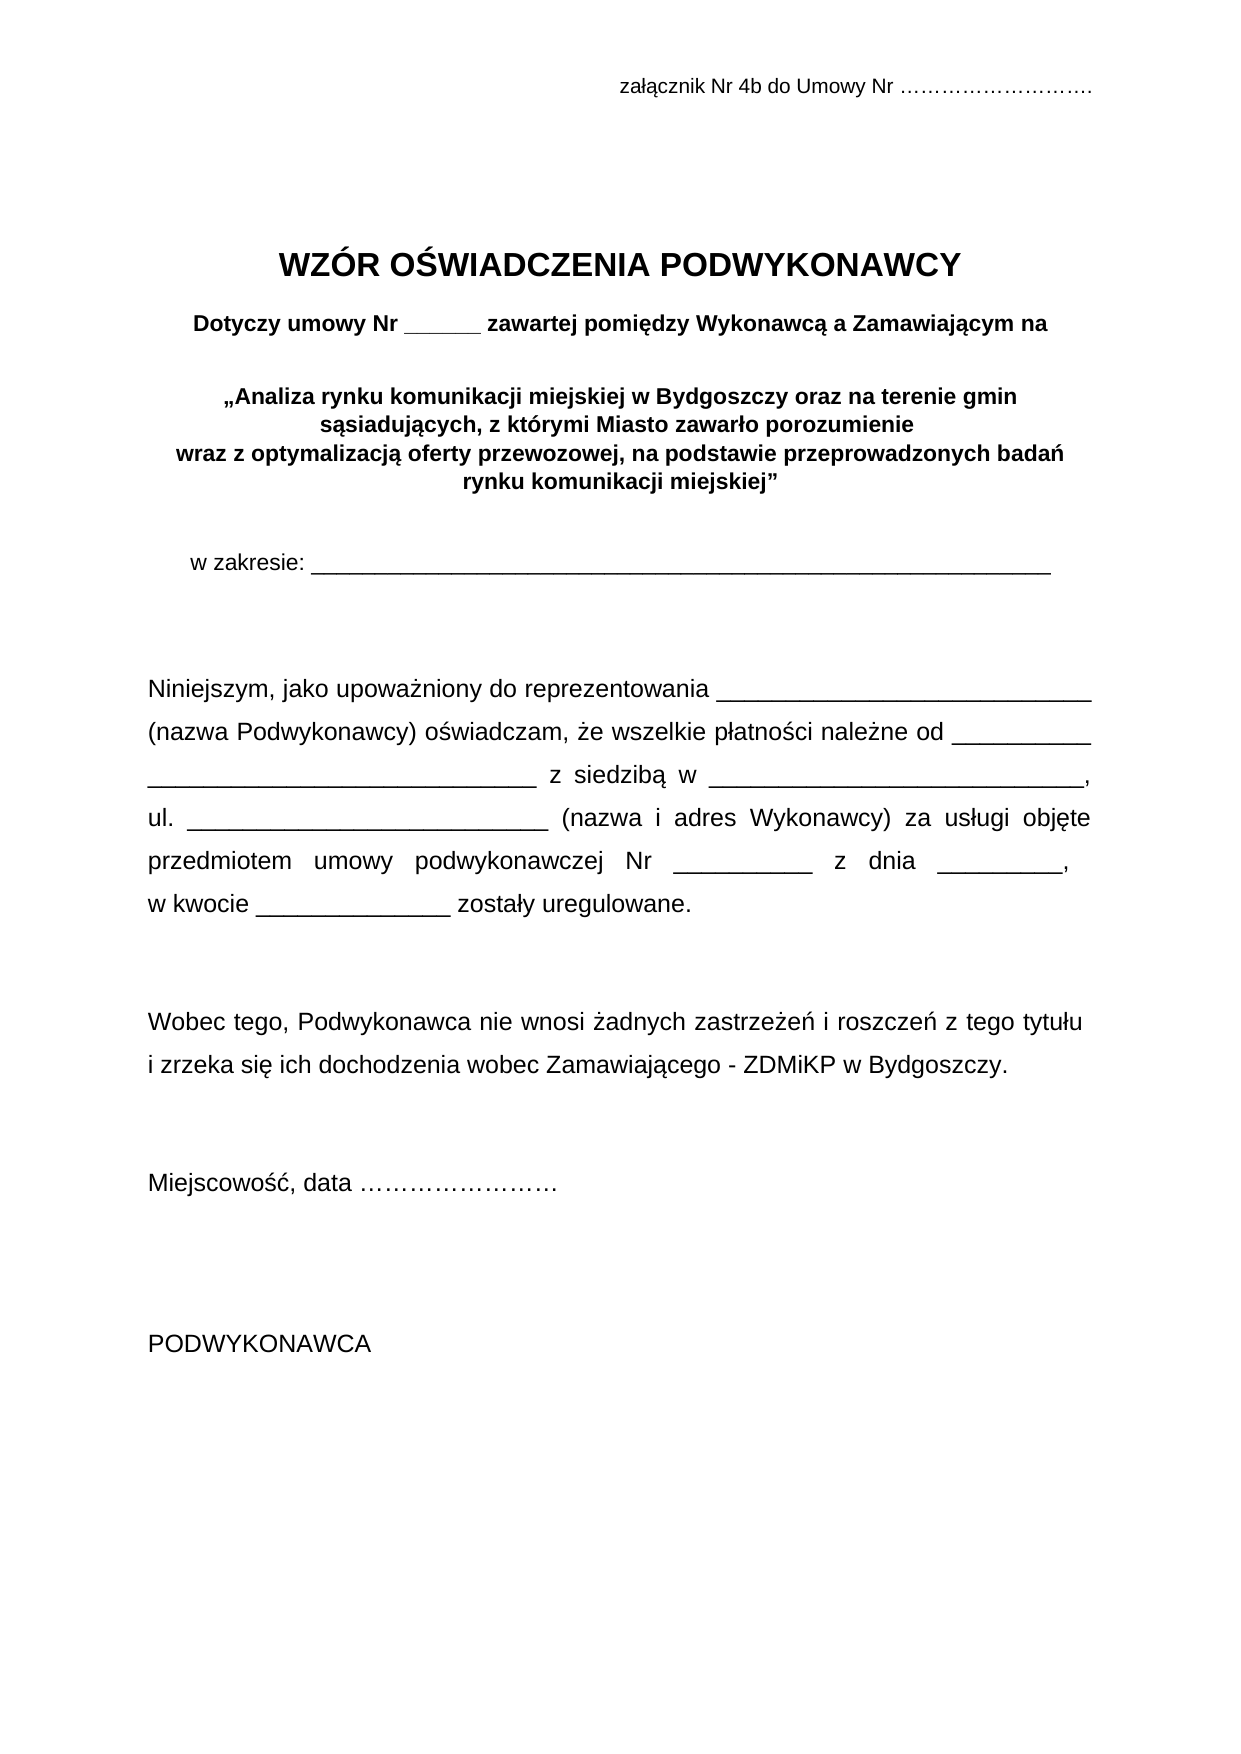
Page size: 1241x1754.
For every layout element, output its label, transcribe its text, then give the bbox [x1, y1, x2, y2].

text Dotyczy umowy Nr ______ zawartej pomiędzy Wykonawcą a Zamawiającym na [148, 310, 1093, 337]
text w zakresie: __________________________________________________________ [148, 549, 1093, 576]
text Niniejszym, jako upoważniony do reprezentowania ___________________________ (nazwa Podwykonawcy) oświadczam, że wszelkie płatności należne od __________ ____________________________ z siedzibą w ___________________________, ul. __________________________ (nazwa i adres Wykonawcy) za usługi objęte przedmiotem umowy podwykonawczej Nr __________ z dnia _________, w kwocie ______________ zostały uregulowane. [148, 673, 1093, 918]
text PODWYKONAWCA [148, 1329, 1093, 1358]
text WZÓR OŚWIADCZENIA PODWYKONAWCY [148, 245, 1093, 284]
text Wobec tego, Podwykonawca nie wnosi żadnych zastrzeżeń i roszczeń z tego tytułu i zrzeka się ich dochodzenia wobec Zamawiającego - ZDMiKP w Bydgoszczy. [148, 1007, 1093, 1079]
text Miejscowość, data …………………… [148, 1168, 1093, 1197]
text „Analiza rynku komunikacji miejskiej w Bydgoszczy oraz na terenie gmin sąsiadujących, z którymi Miasto zawarło porozumienie wraz z optymalizacją oferty przewozowej, na podstawie przeprowadzonych badań rynku komunikacji miejskiej” [148, 383, 1093, 494]
